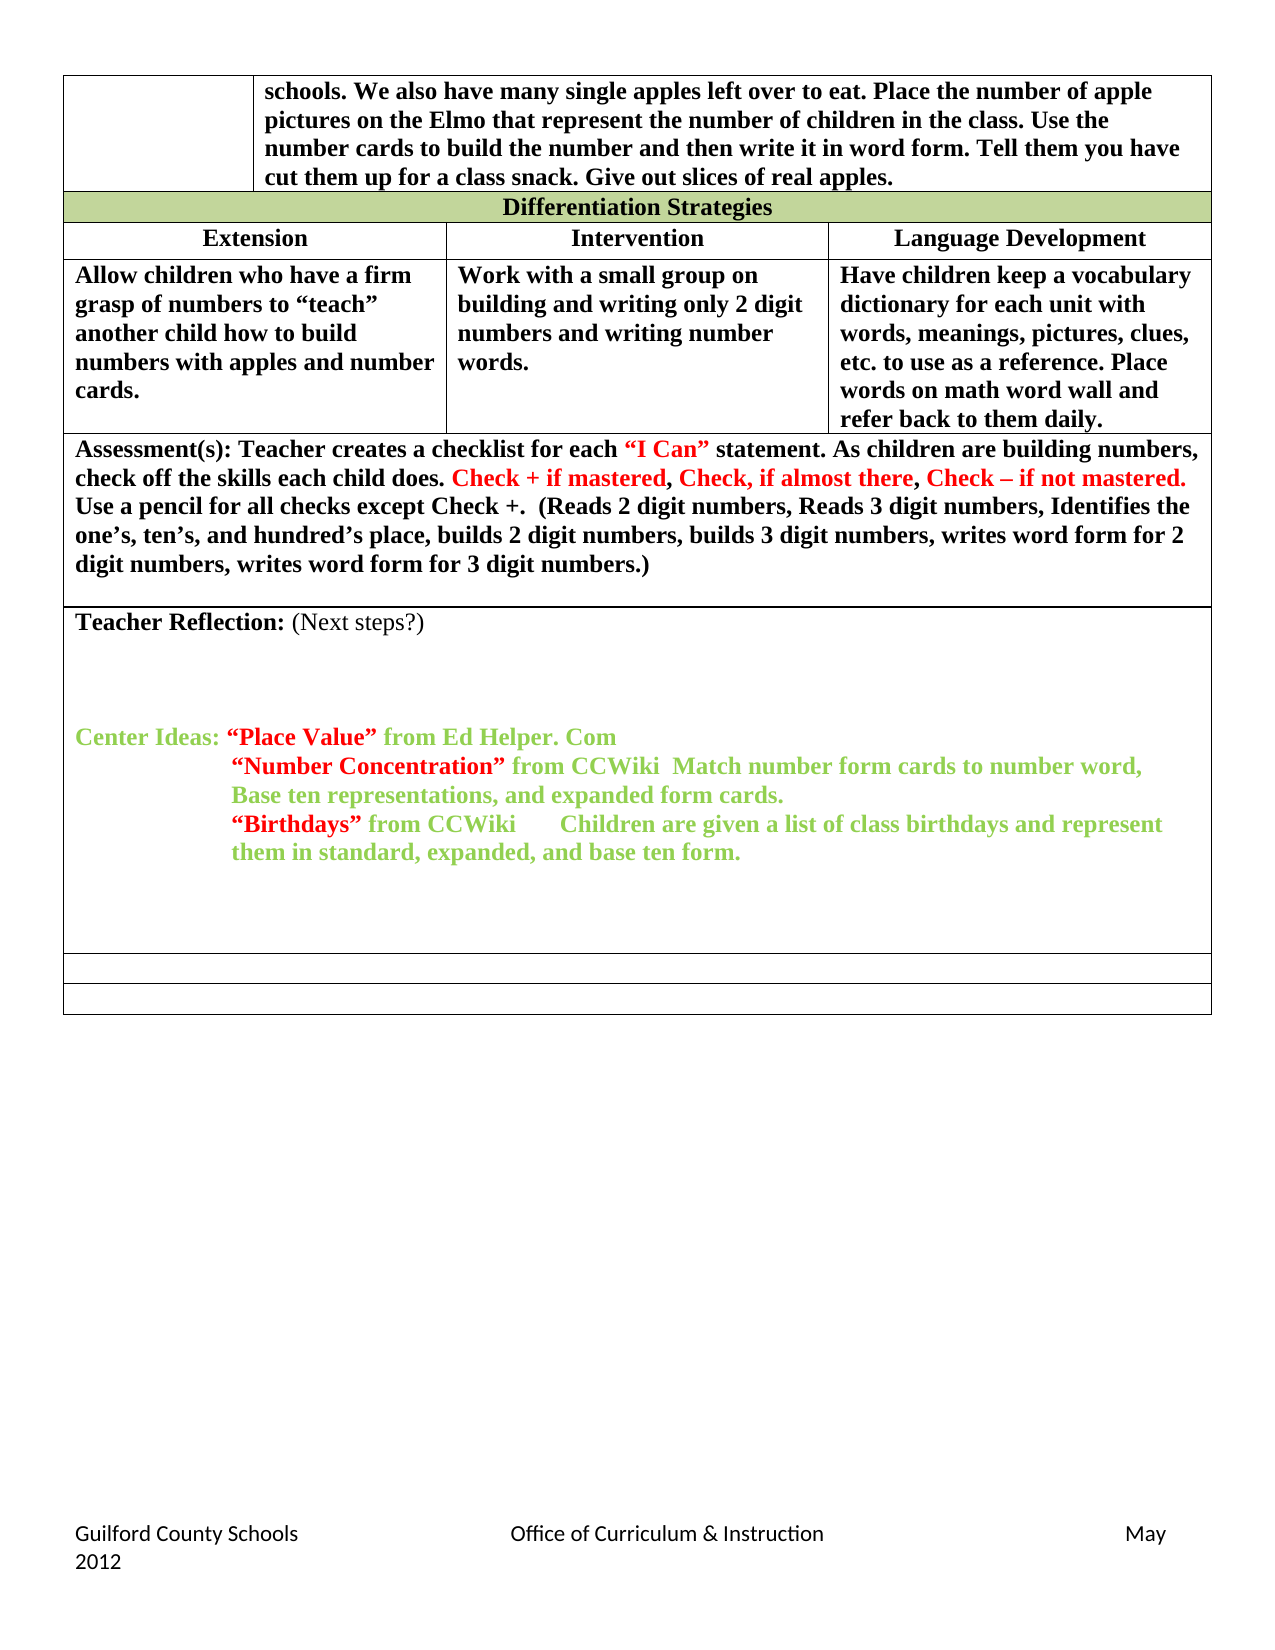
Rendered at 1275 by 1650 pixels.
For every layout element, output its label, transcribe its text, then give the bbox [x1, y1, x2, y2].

table_cell Teacher Reflection: (Next steps?) Center Ideas: “Place Value” from Ed Helper. Com “Number Concentration” from CCWiki Match number form cards to number word, Base ten representations, and expanded form cards. “Birthdays” from CCWiki Children are given a list of class birthdays and represent them in standard, expanded, and base ten form. [64, 608, 1211, 952]
table_cell Have children keep a vocabulary dictionary for each unit with words, meanings, pictures, clues, etc. to use as a reference. Place words on math word wall and refer back to them daily. [829, 260, 1211, 433]
table_cell Assessment(s): Teacher creates a checklist for each “I Can” statement. As children are building numbers, check off the skills each child does. Check + if mastered, Check, if almost there, Check – if not mastered. Use a pencil for all checks except Check +. (Reads 2 digit numbers, Reads 3 digit numbers, Identifies the one’s, ten’s, and hundred’s place, builds 2 digit numbers, builds 3 digit numbers, writes word form for 2 digit numbers, writes word form for 3 digit numbers.) [64, 434, 1211, 606]
table_cell Intervention [447, 223, 828, 259]
table_cell [64, 984, 1211, 1014]
table_cell Language Development [829, 223, 1211, 259]
table_cell Work with a small group on building and writing only 2 digit numbers and writing number words. [447, 260, 828, 433]
table_cell Extension [64, 223, 446, 259]
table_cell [254, 76, 1211, 191]
table_cell Differentiation Strategies [64, 192, 1211, 222]
table_cell [64, 954, 1211, 983]
table_cell Allow children who have a firm grasp of numbers to “teach” another child how to build numbers with apples and number cards. [64, 260, 446, 433]
